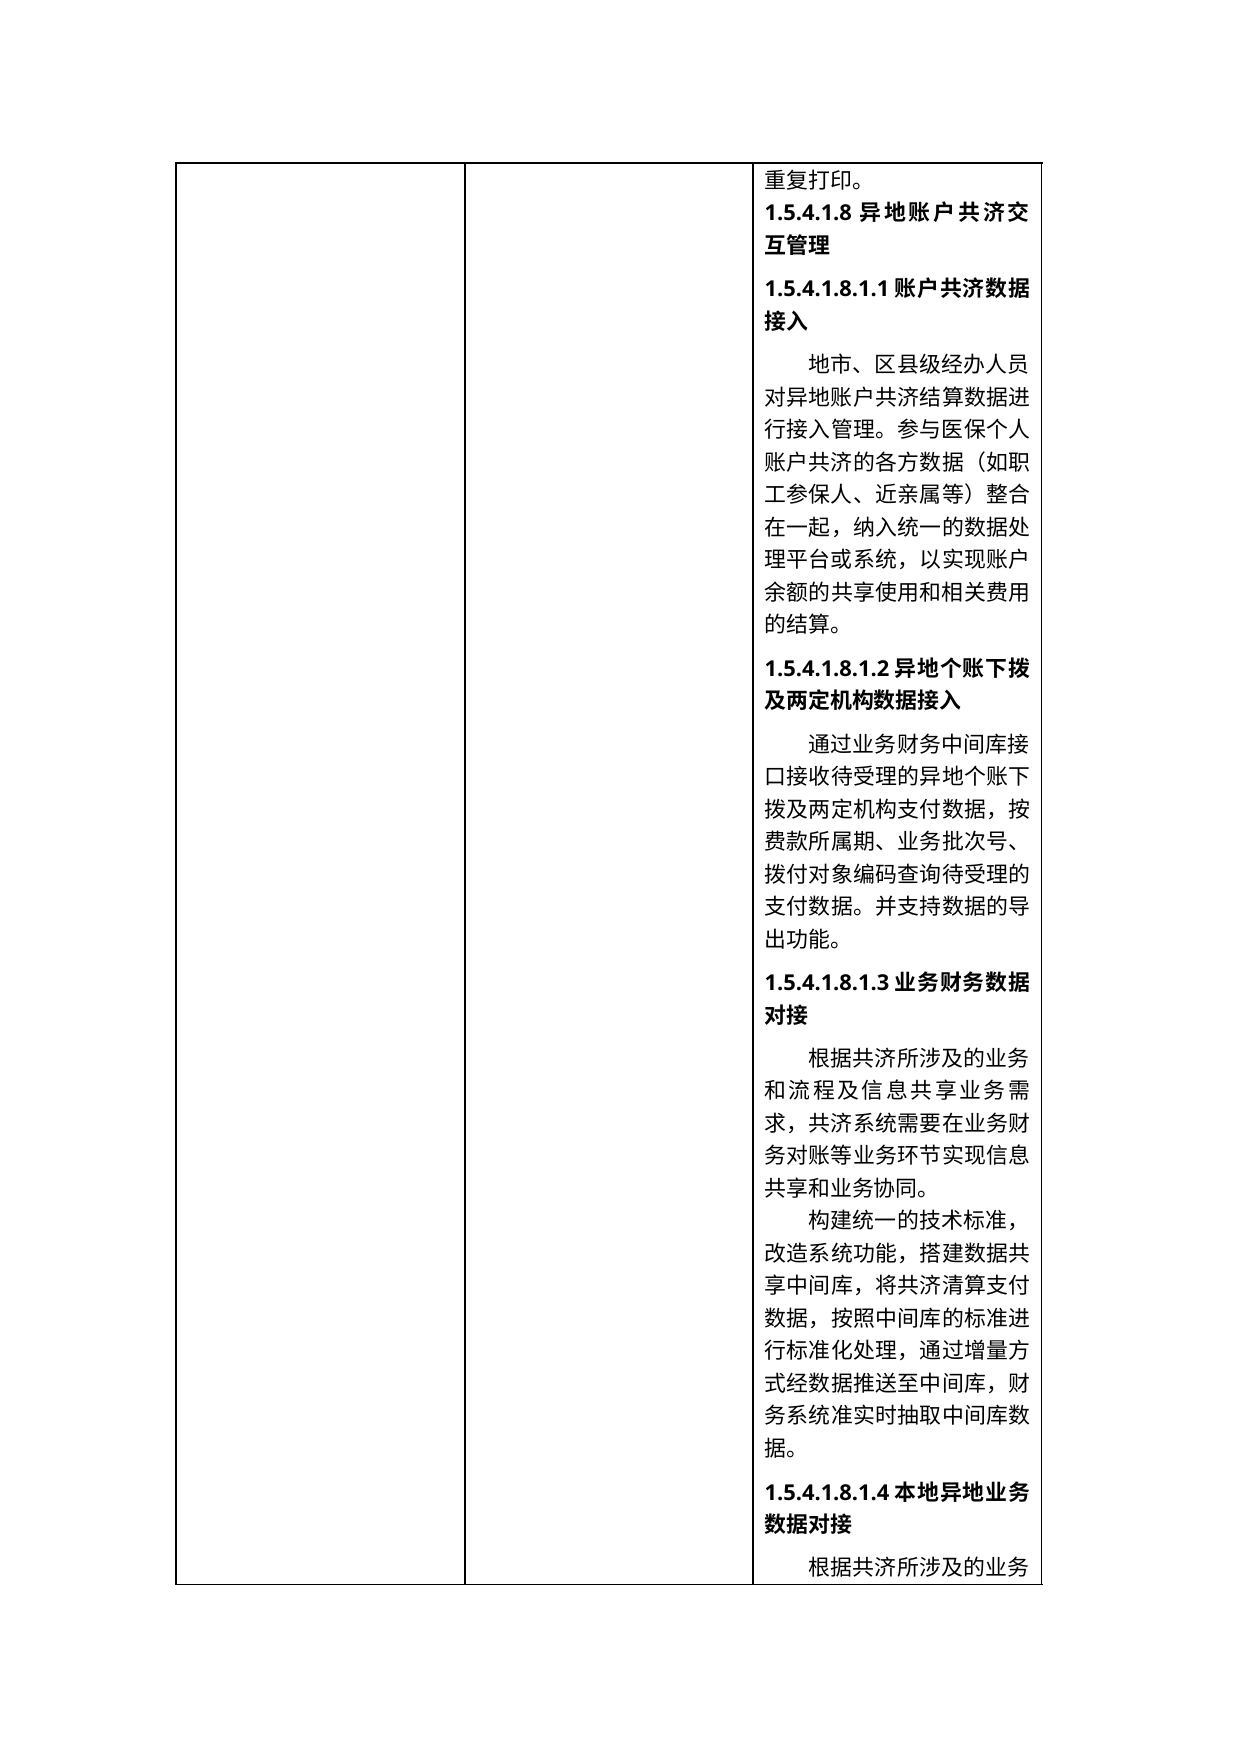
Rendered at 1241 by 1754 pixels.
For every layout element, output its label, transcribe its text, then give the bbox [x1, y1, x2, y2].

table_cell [754, 164, 1041, 1583]
table_cell [177, 164, 464, 1583]
table_cell 1 [466, 164, 752, 1583]
